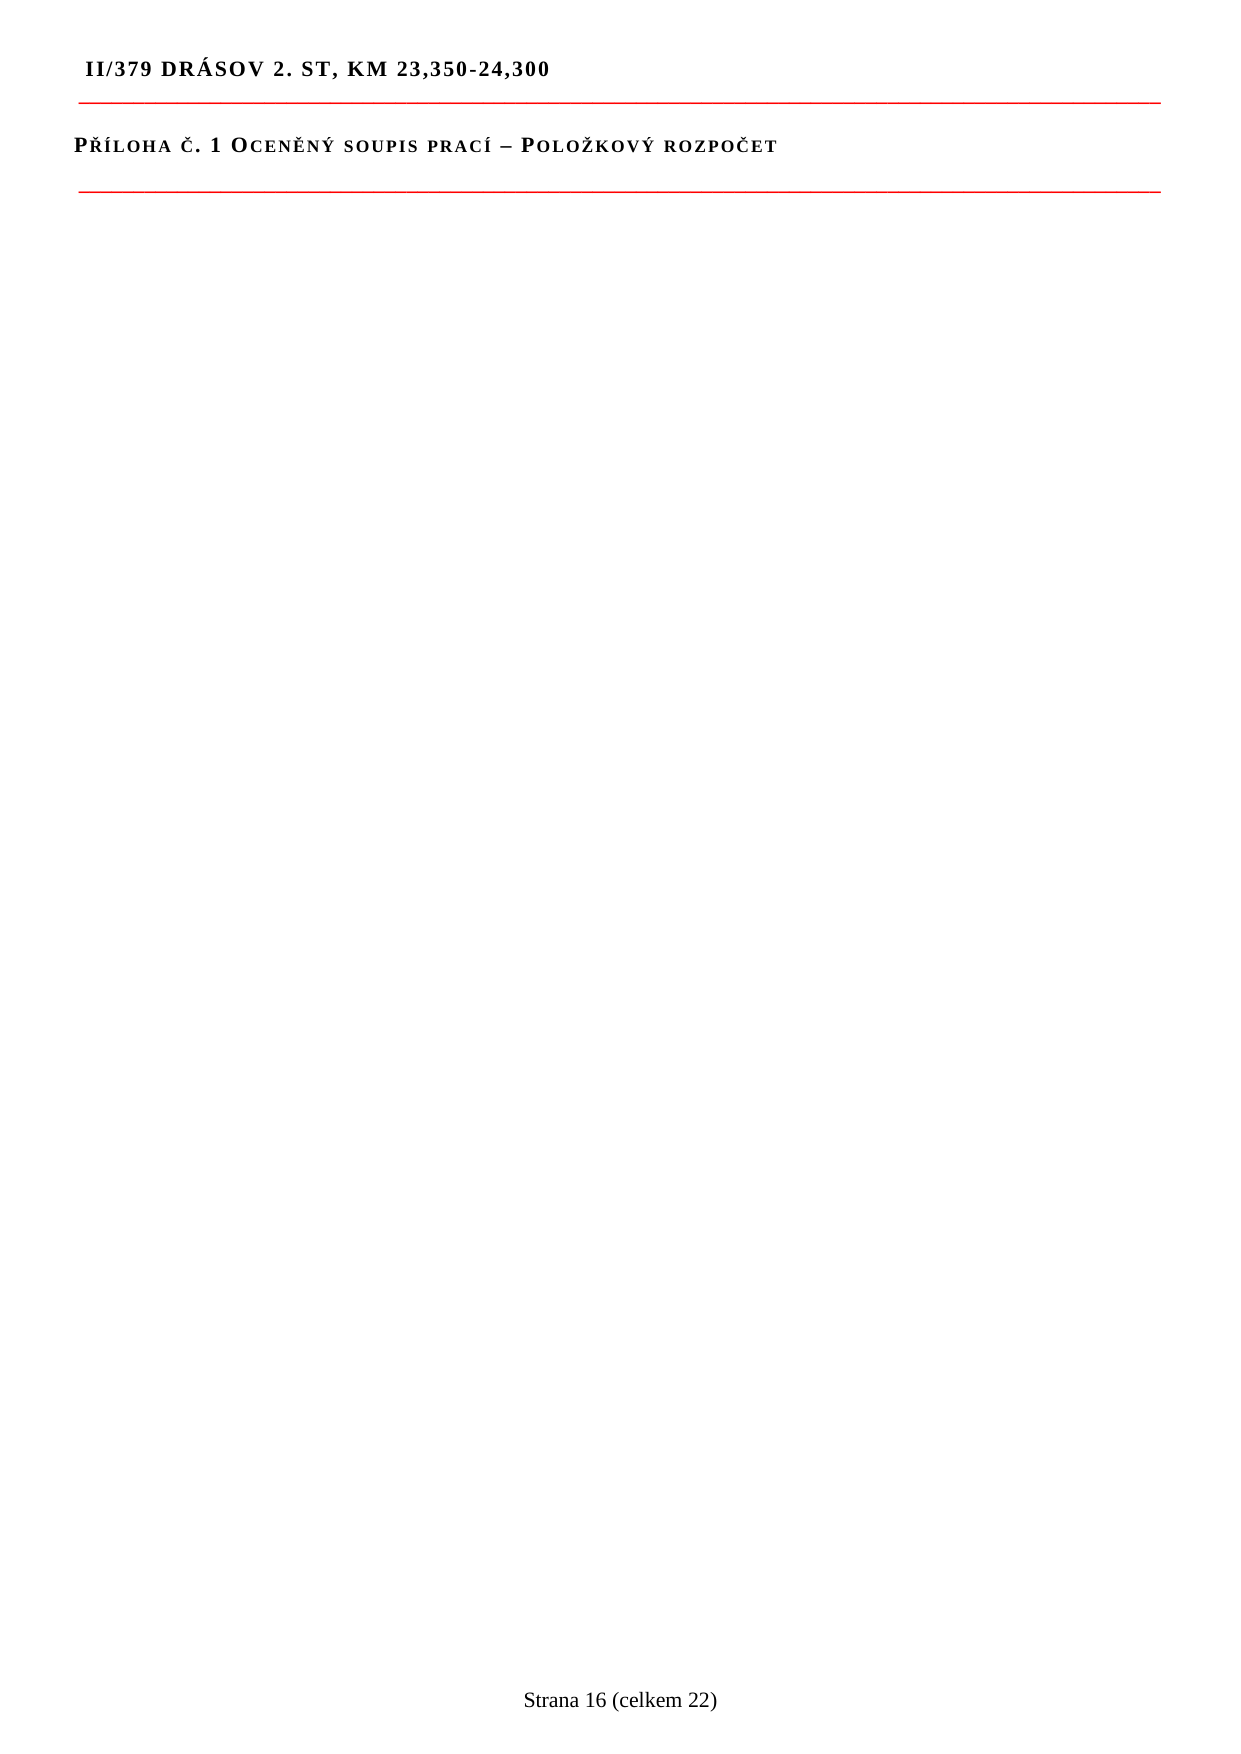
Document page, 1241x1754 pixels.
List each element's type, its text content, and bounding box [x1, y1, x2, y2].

text ___________________________________________________________________________________________________ [74, 169, 1166, 195]
text Příloha č. 1 Oceněný soupis prací – Položkový rozpočet [74, 132, 1166, 157]
